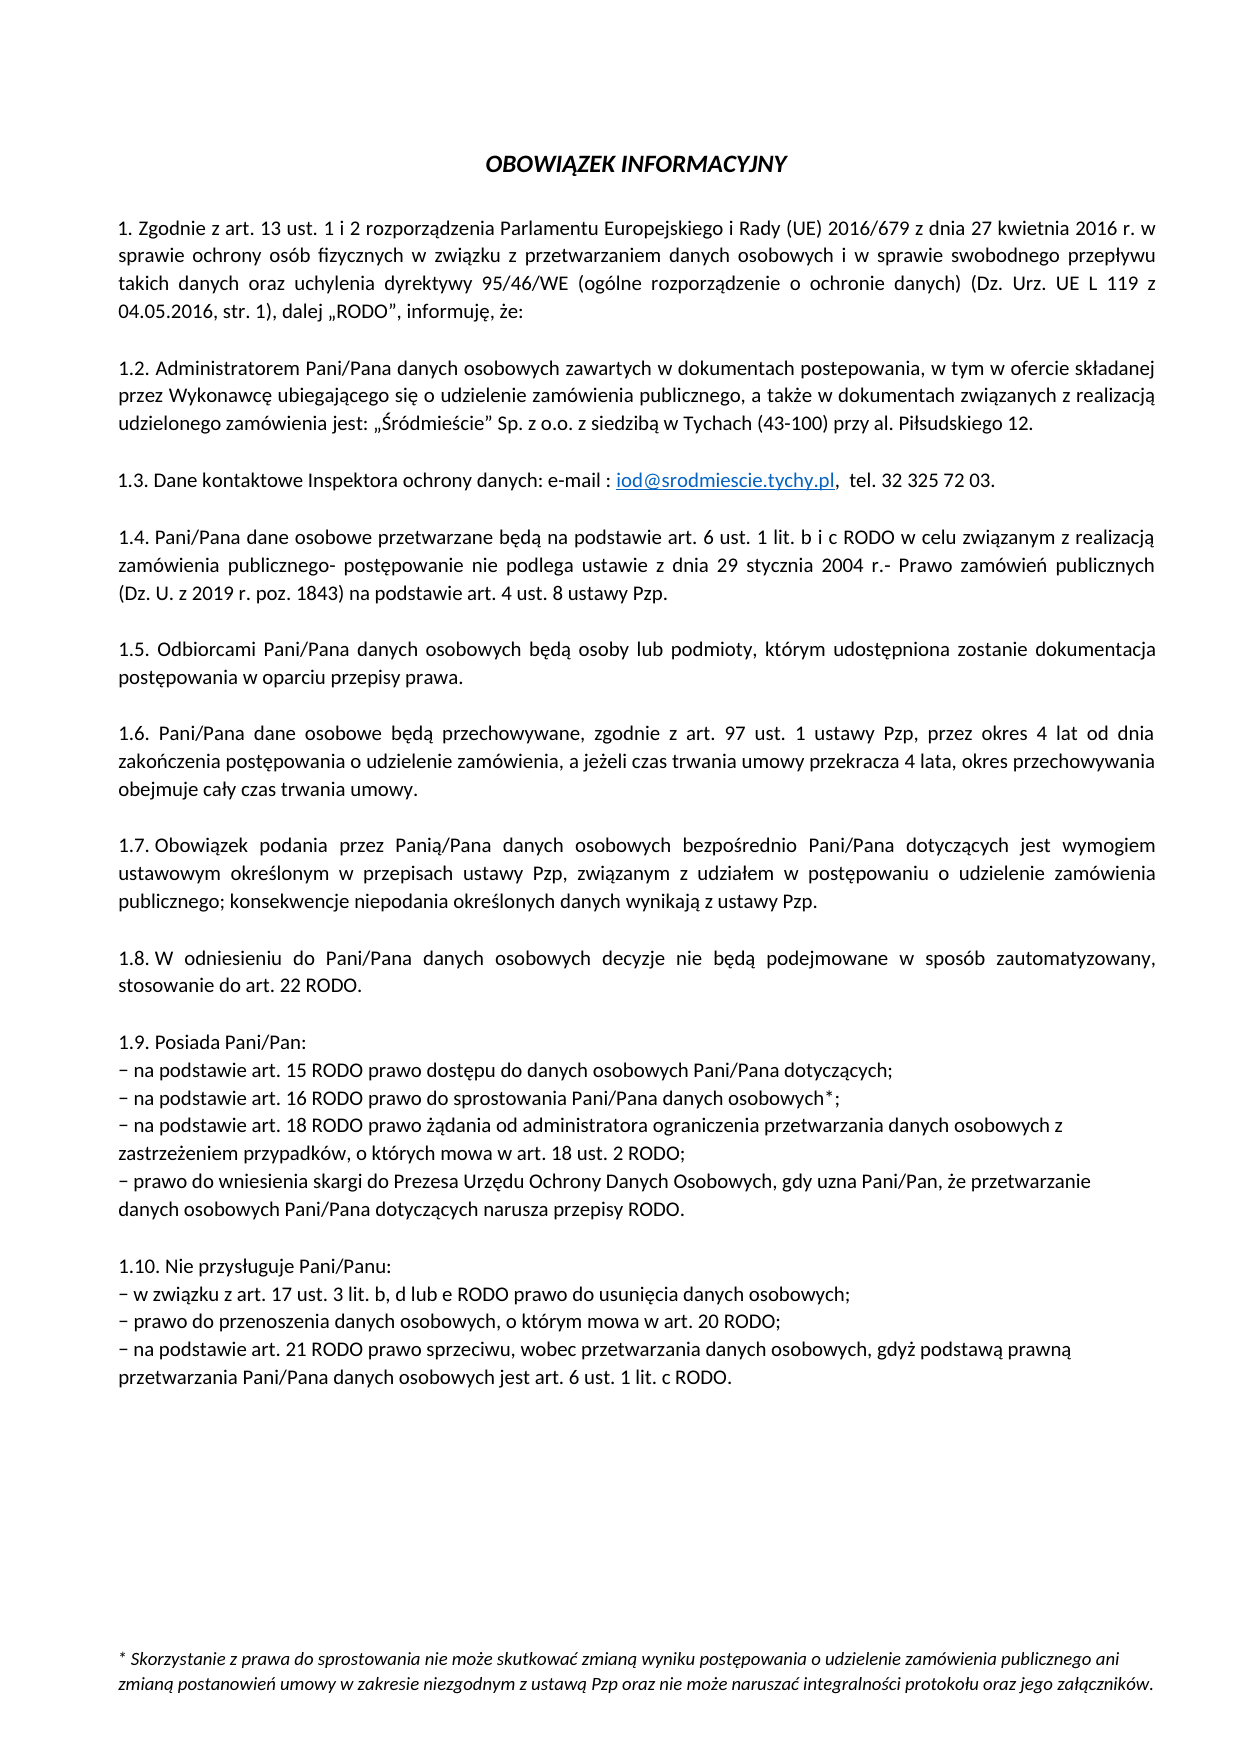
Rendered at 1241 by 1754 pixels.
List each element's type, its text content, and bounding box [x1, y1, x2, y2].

text 1.9. Posiada Pani/Pan: − na podstawie art. 15 RODO prawo dostępu do danych osobowych Pani/Pana dotyczących; − na podstawie art. 16 RODO prawo do sprostowania Pani/Pana danych osobowych*; − na podstawie art. 18 RODO prawo żądania od administratora ograniczenia przetwarzania danych osobowych z zastrzeżeniem przypadków, o których mowa w art. 18 ust. 2 RODO; − prawo do wniesienia skargi do Prezesa Urzędu Ochrony Danych Osobowych, gdy uzna Pani/Pan, że przetwarzanie danych osobowych Pani/Pana dotyczących narusza przepisy RODO. [117, 1001, 1157, 1222]
text 1.4. Pani/Pana dane osobowe przetwarzane będą na podstawie art. 6 ust. 1 lit. b i c RODO w celu związanym z realizacją zamówienia publicznego- postępowanie nie podlega ustawie z dnia 29 stycznia 2004 r.- Prawo zamówień publicznych (Dz. U. z 2019 r. poz. 1843) na podstawie art. 4 ust. 8 ustawy Pzp. [117, 496, 1157, 605]
text 1.5. Odbiorcami Pani/Pana danych osobowych będą osoby lub podmioty, którym udostępniona zostanie dokumentacja postępowania w oparciu przepisy prawa. [118, 608, 1157, 689]
text 1.7. Obowiązek podania przez Panią/Pana danych osobowych bezpośrednio Pani/Pana dotyczących jest wymogiem ustawowym określonym w przepisach ustawy Pzp, związanym z udziałem w postępowaniu o udzielenie zamówienia publicznego; konsekwencje niepodania określonych danych wynikają z ustawy Pzp. [117, 804, 1157, 914]
text 1.2. Administratorem Pani/Pana danych osobowych zawartych w dokumentach postepowania, w tym w ofercie składanej przez Wykonawcę ubiegającego się o udzielenie zamówienia publicznego, a także w dokumentach związanych z realizacją udzielonego zamówienia jest: „Śródmieście” Sp. z o.o. z siedzibą w Tychach (43-100) przy al. Piłsudskiego 12. [117, 327, 1157, 436]
text 1.10. Nie przysługuje Pani/Panu: − w związku z art. 17 ust. 3 lit. b, d lub e RODO prawo do usunięcia danych osobowych; − prawo do przenoszenia danych osobowych, o którym mowa w art. 20 RODO; − na podstawie art. 21 RODO prawo sprzeciwu, wobec przetwarzania danych osobowych, gdyż podstawą prawną przetwarzania Pani/Pana danych osobowych jest art. 6 ust. 1 lit. c RODO. [117, 1225, 1157, 1390]
text 1.3. Dane kontaktowe Inspektora ochrony danych: e-mail : iod@srodmiescie.tychy.pl, tel. 32 325 72 03. [117, 467, 1157, 493]
text 1.8. W odniesieniu do Pani/Pana danych osobowych decyzje nie będą podejmowane w sposób zautomatyzowany, stosowanie do art. 22 RODO. [117, 917, 1157, 998]
text 1. Zgodnie z art. 13 ust. 1 i 2 rozporządzenia Parlamentu Europejskiego i Rady (UE) 2016/679 z dnia 27 kwietnia 2016 r. w sprawie ochrony osób fizycznych w związku z przetwarzaniem danych osobowych i w sprawie swobodnego przepływu takich danych oraz uchylenia dyrektywy 95/46/WE (ogólne rozporządzenie o ochronie danych) (Dz. Urz. UE L 119 z 04.05.2016, str. 1), dalej „RODO”, informuję, że: [117, 215, 1157, 324]
subtitle OBOWIĄZEK INFORMACYJNY [117, 148, 1157, 178]
text 1.6. Pani/Pana dane osobowe będą przechowywane, zgodnie z art. 97 ust. 1 ustawy Pzp, przez okres 4 lat od dnia zakończenia postępowania o udzielenie zamówienia, a jeżeli czas trwania umowy przekracza 4 lata, okres przechowywania obejmuje cały czas trwania umowy. [117, 692, 1157, 802]
